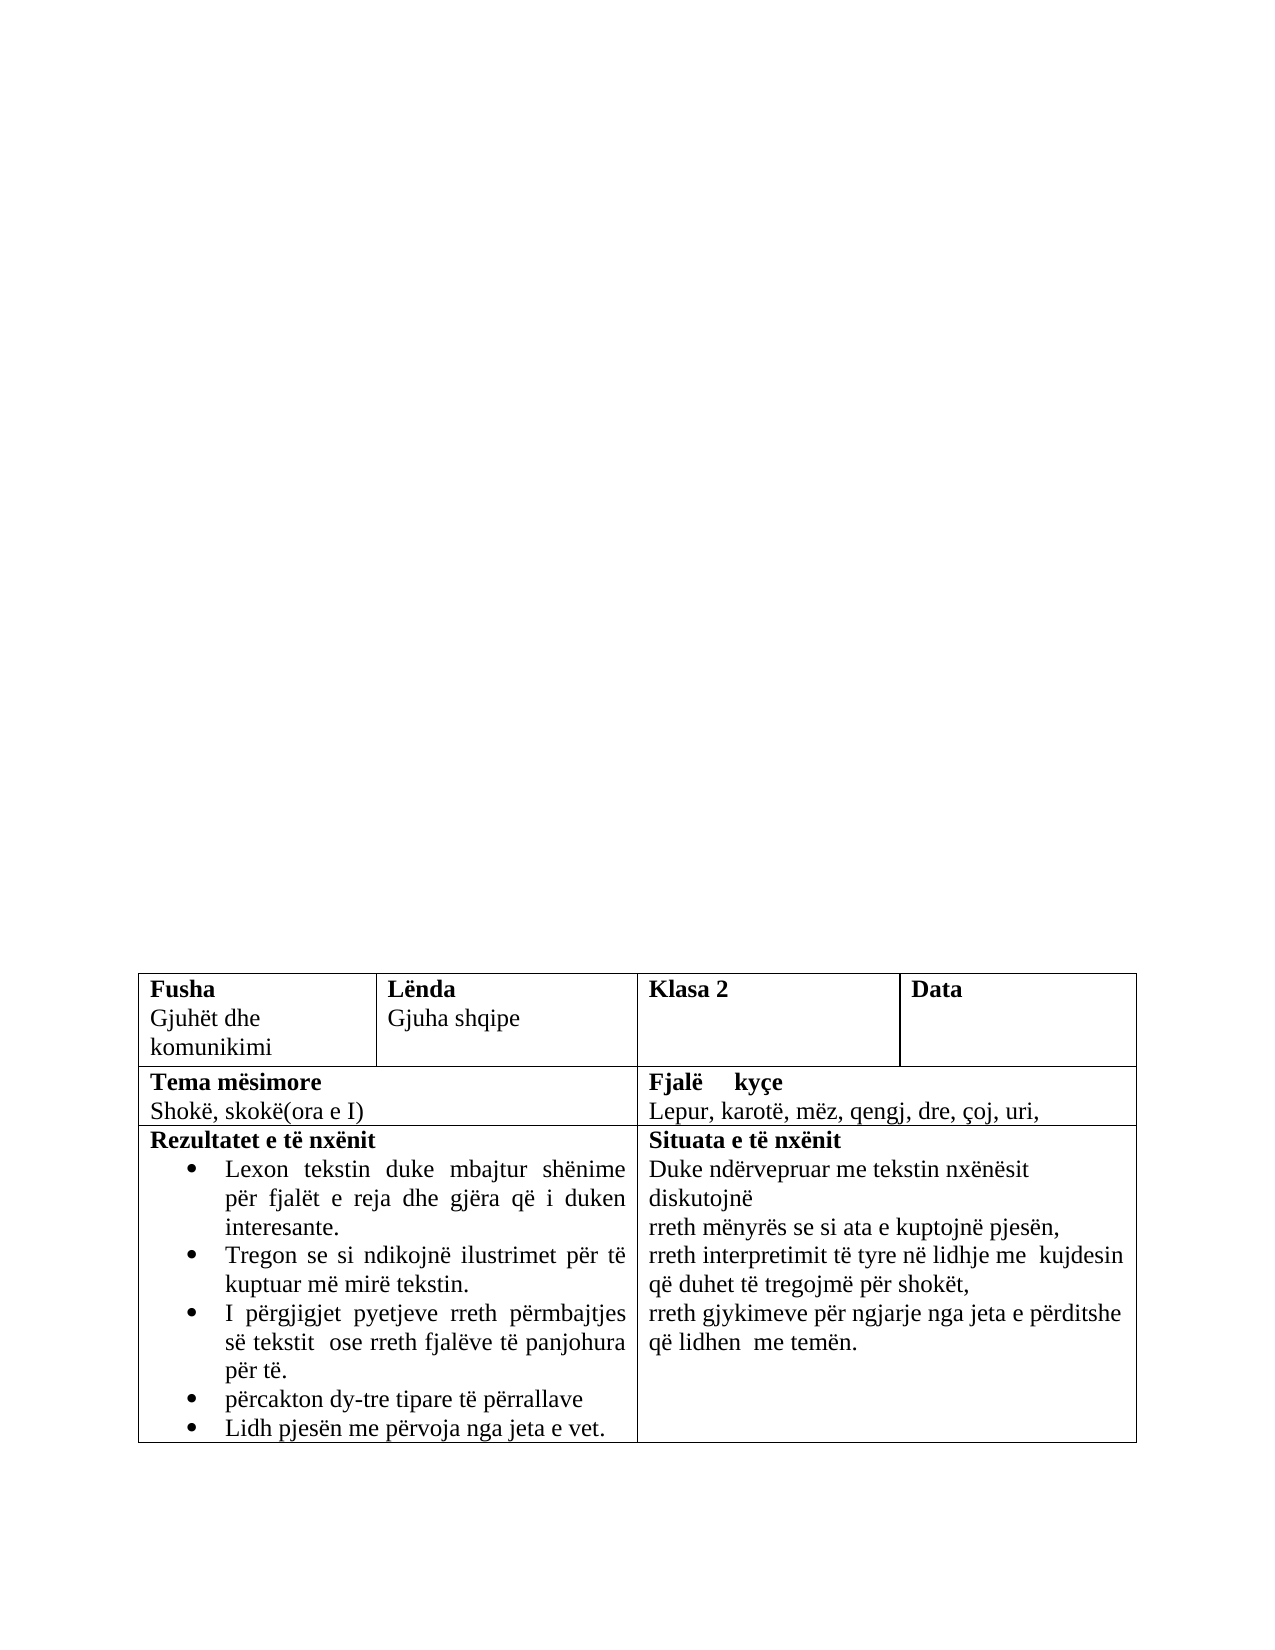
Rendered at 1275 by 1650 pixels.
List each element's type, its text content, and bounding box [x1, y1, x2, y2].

table_header Klasa 2 [638, 974, 899, 1066]
table_cell Fjalë kyçe Lepur, karotë, mëz, qengj, dre, çoj, uri, [638, 1067, 1136, 1124]
table_cell Tema mësimore Shokë, skokë(ora e I) [139, 1067, 637, 1124]
table_header Data [901, 974, 1136, 1066]
table_header Lënda Gjuha shqipe [377, 974, 637, 1066]
table_header Fusha Gjuhët dhe komunikimi [139, 974, 376, 1066]
table_cell Situata e të nxënit Duke ndërvepruar me tekstin nxënësit diskutojnë rreth mënyrës se si ata e kuptojnë pjesën, rreth interpretimit të tyre në lidhje me kujdesin që duhet të tregojmë për shokët, rreth gjykimeve për ngjarje nga jeta e përditshe që lidhen me temën. [638, 1126, 1136, 1442]
table_cell Rezultatet e të nxënit Lexon tekstin duke mbajtur shënime për fjalët e reja dhe gjëra që i duken interesante. Tregon se si ndikojnë ilustrimet për të kuptuar më mirë tekstin. I përgjigjet pyetjeve rreth përmbajtjes së tekstit ose rreth fjalëve të panjohura për të. përcakton dy-tre tipare të përrallave Lidh pjesën me përvoja nga jeta e vet. [139, 1126, 637, 1442]
